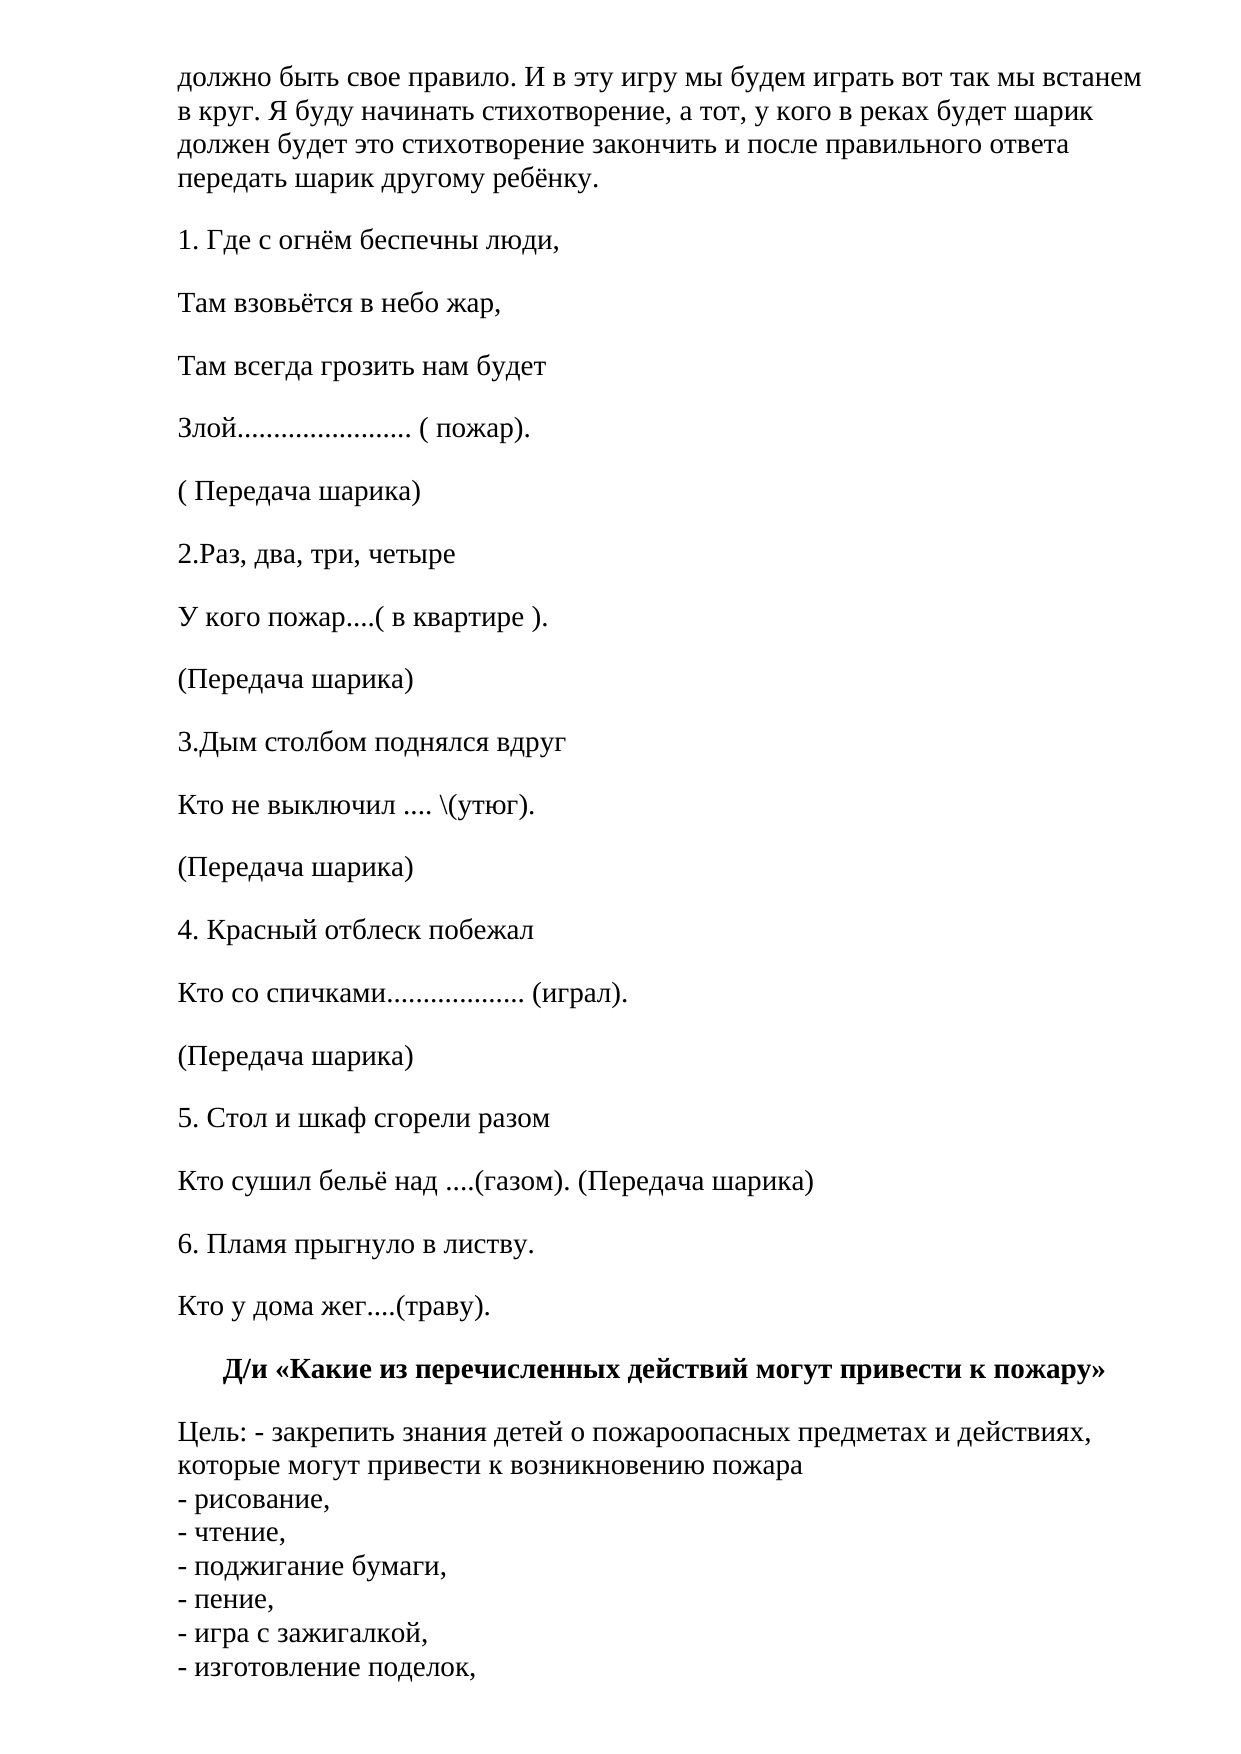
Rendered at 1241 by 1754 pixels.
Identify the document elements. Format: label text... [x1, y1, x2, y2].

text (Передача шарика) [177, 849, 1152, 883]
text (Передача шарика) [177, 1038, 1152, 1071]
text 2.Раз, два, три, четыре [177, 536, 1152, 569]
text - игра с зажигалкой, [177, 1615, 1152, 1649]
text - изготовление поделок, [177, 1649, 1152, 1682]
text 5. Стол и шкаф сгорели разом [177, 1100, 1152, 1134]
text Там взовьётся в небо жар, [177, 285, 1152, 319]
text Злой........................ ( пожар). [177, 411, 1152, 444]
text Кто со спичками................... (играл). [177, 975, 1152, 1008]
text - чтение, [177, 1514, 1152, 1548]
text 4. Красный отблеск побежал [177, 912, 1152, 946]
text Цель: - закрепить знания детей о пожароопасных предметах и действиях, которые могут привести к возникновению пожара [177, 1414, 1152, 1481]
text Там всегда грозить нам будет [177, 348, 1152, 381]
text ( Передача шарика) [177, 473, 1152, 507]
text - рисование, [177, 1481, 1152, 1514]
text 6. Пламя прыгнуло в листву. [177, 1226, 1152, 1259]
text У кого пожар....( в квартире ). [177, 599, 1152, 632]
text (Передача шарика) [177, 661, 1152, 695]
text - поджигание бумаги, [177, 1548, 1152, 1582]
text Д/и «Какие из перечисленных действий могут привести к пожару» [177, 1351, 1152, 1385]
text Кто сушил бельё над ....(газом). (Передача шарика) [177, 1163, 1152, 1197]
text 1. Где с огнём беспечны люди, [177, 222, 1152, 256]
text - пение, [177, 1582, 1152, 1615]
text Кто не выключил .... \(утюг). [177, 787, 1152, 820]
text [177, 59, 1152, 193]
text Кто у дома жег....(траву). [177, 1288, 1152, 1322]
text 3.Дым столбом поднялся вдруг [177, 724, 1152, 758]
